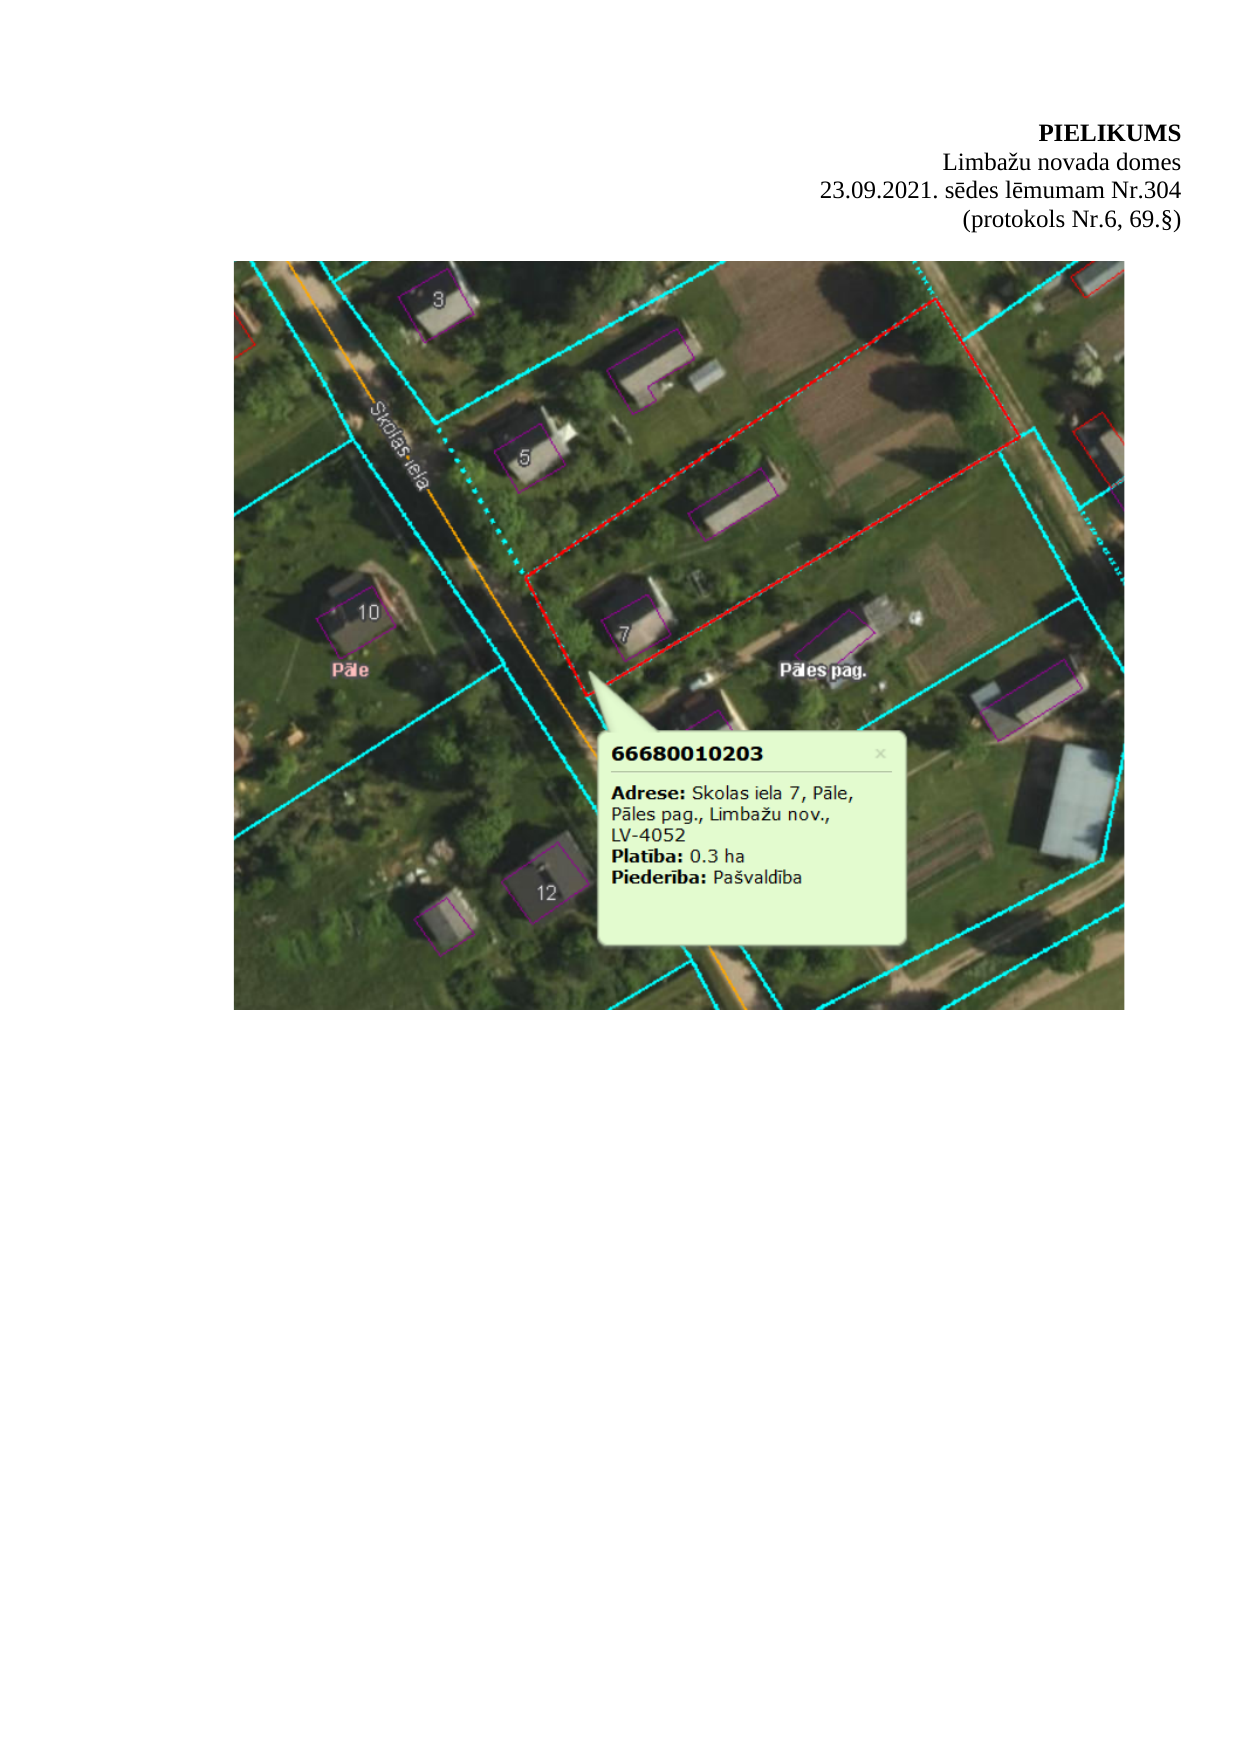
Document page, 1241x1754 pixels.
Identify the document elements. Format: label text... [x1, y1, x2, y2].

text (protokols Nr.6, 69.§) [177, 204, 1181, 233]
text 23.09.2021. sēdes lēmumam Nr.304 [177, 176, 1181, 204]
text Limbažu novada domes [477, 147, 1181, 176]
text PIELIKUMS [852, 118, 1181, 147]
picture [233, 261, 1125, 1010]
